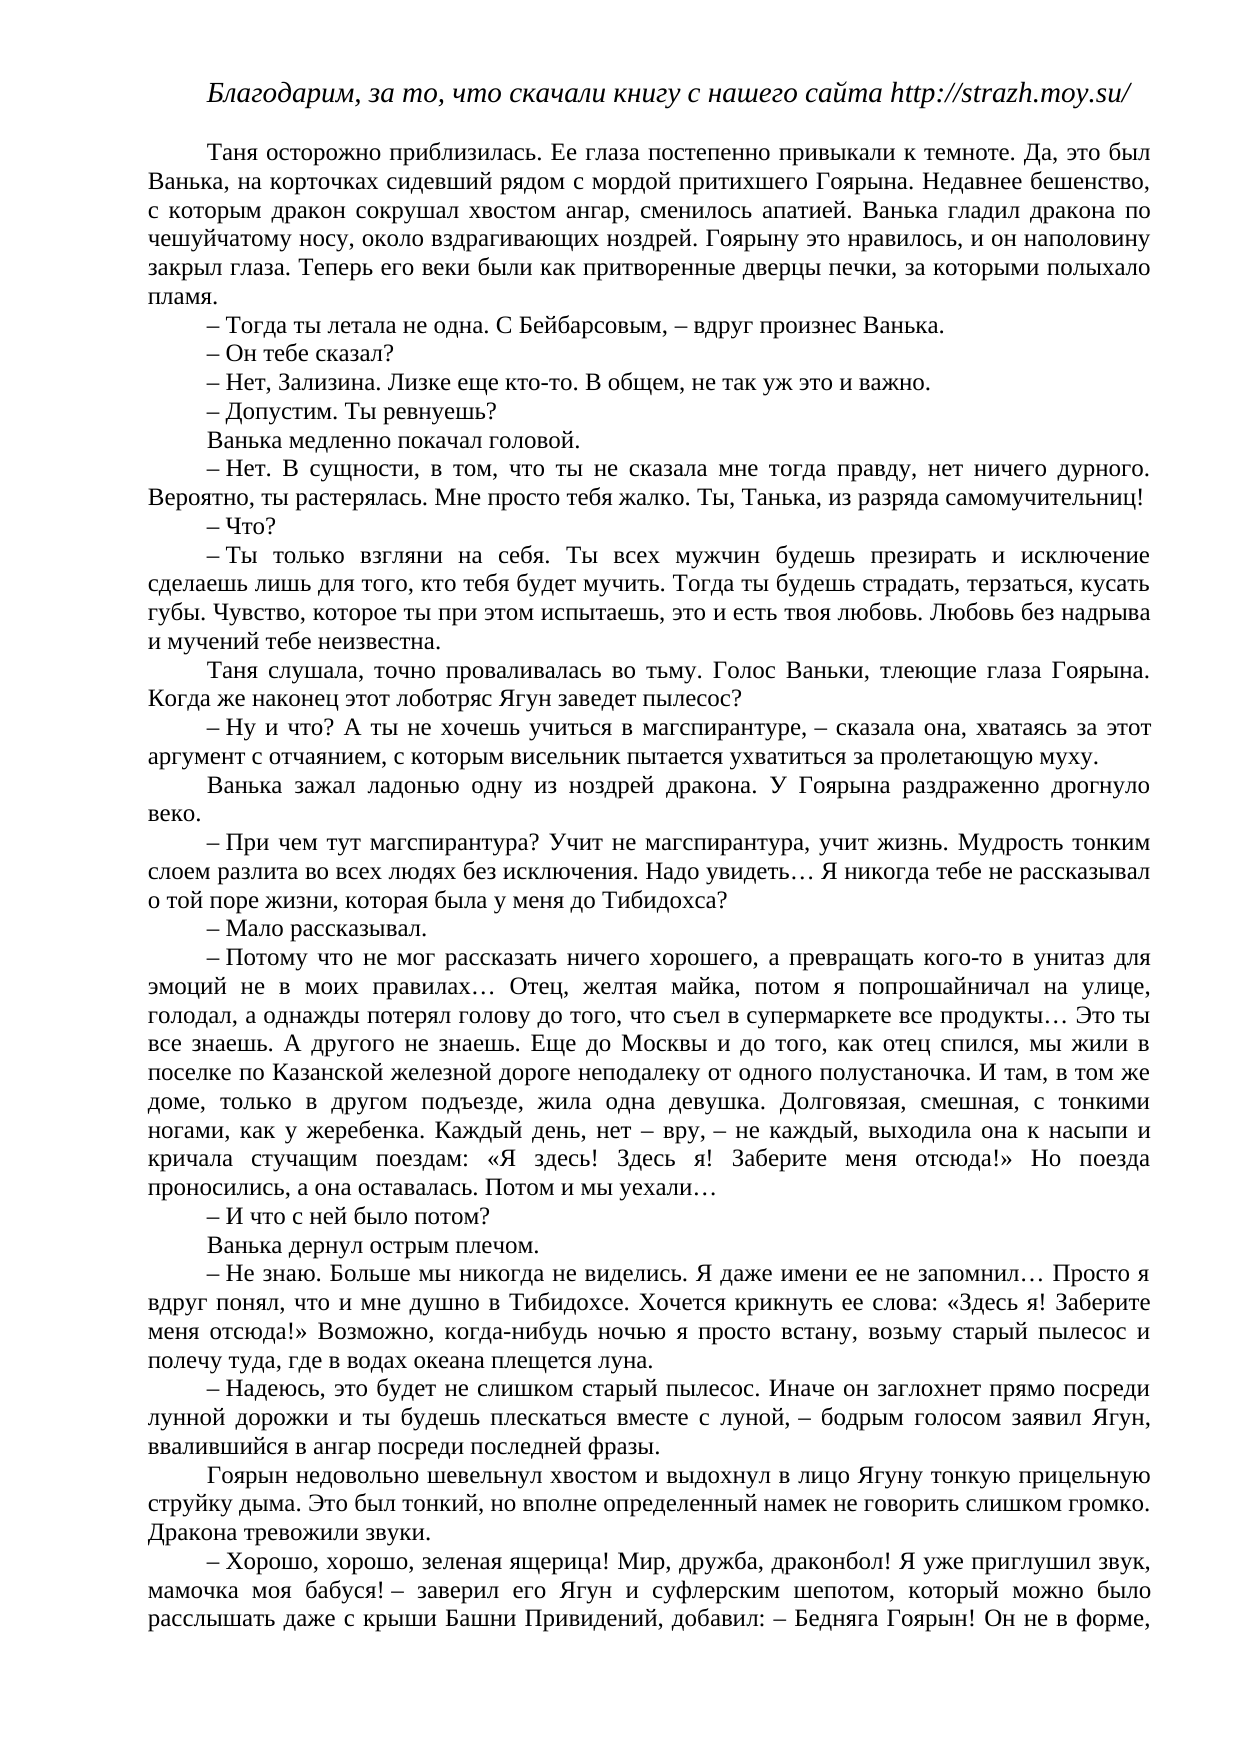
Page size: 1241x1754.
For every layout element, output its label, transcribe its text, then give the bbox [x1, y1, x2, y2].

text Ванька медленно покачал головой. [148, 425, 1152, 453]
text Таня осторожно приблизилась. Ее глаза постепенно привыкали к темноте. Да, это был Ванька, на корточках сидевший рядом с мордой притихшего Гоярына. Недавнее бешенство, с которым дракон сокрушал хвостом ангар, сменилось апатией. Ванька гладил дракона по чешуйчатому носу, около вздрагивающих ноздрей. Гоярыну это нравилось, и он наполовину закрыл глаза. Теперь его веки были как притворенные дверцы печки, за которыми полыхало пламя. [148, 137, 1152, 310]
text – Ты только взгляни на себя. Ты всех мужчин будешь презирать и исключение сделаешь лишь для того, кто тебя будет мучить. Тогда ты будешь страдать, терзаться, кусать губы. Чувство, которое ты при этом испытаешь, это и есть твоя любовь. Любовь без надрыва и мучений тебе неизвестна. [148, 540, 1152, 655]
text Гоярын недовольно шевельнул хвостом и выдохнул в лицо Ягуну тонкую прицельную струйку дыма. Это был тонкий, но вполне определенный намек не говорить слишком громко. Дракона тревожили звуки. [148, 1460, 1152, 1546]
text – Что? [148, 511, 1152, 540]
text – Мало рассказывал. [148, 913, 1152, 942]
text – При чем тут магспирантура? Учит не магспирантура, учит жизнь. Мудрость тонким слоем разлита во всех людях без исключения. Надо увидеть… Я никогда тебе не рассказывал о той поре жизни, которая была у меня до Тибидохса? [148, 827, 1152, 913]
text – Тогда ты летала не одна. С Бейбарсовым, – вдруг произнес Ванька. [148, 310, 1152, 338]
text – Допустим. Ты ревнуешь? [148, 396, 1152, 425]
text – Он тебе сказал? [148, 338, 1152, 367]
text Ванька дернул острым плечом. [148, 1230, 1152, 1258]
text – Нет. В сущности, в том, что ты не сказала мне тогда правду, нет ничего дурного. Вероятно, ты растерялась. Мне просто тебя жалко. Ты, Танька, из разряда самомучительниц! [148, 453, 1152, 511]
text – И что с ней было потом? [148, 1201, 1152, 1230]
text Таня слушала, точно проваливалась во тьму. Голос Ваньки, тлеющие глаза Гоярына. Когда же наконец этот лоботряс Ягун заведет пылесос? [148, 655, 1152, 712]
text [148, 1546, 1152, 1632]
text – Ну и что? А ты не хочешь учиться в магспирантуре, – сказала она, хватаясь за этот аргумент с отчаянием, с которым висельник пытается ухватиться за пролетающую муху. [148, 712, 1152, 770]
text – Надеюсь, это будет не слишком старый пылесос. Иначе он заглохнет прямо посреди лунной дорожки и ты будешь плескаться вместе с луной, – бодрым голосом заявил Ягун, ввалившийся в ангар посреди последней фразы. [148, 1373, 1152, 1460]
text Ванька зажал ладонью одну из ноздрей дракона. У Гоярына раздраженно дрогнуло веко. [148, 770, 1152, 827]
text – Не знаю. Больше мы никогда не виделись. Я даже имени ее не запомнил… Просто я вдруг понял, что и мне душно в Тибидохсе. Хочется крикнуть ее слова: «Здесь я! Заберите меня отсюда!» Возможно, когда-нибудь ночью я просто встану, возьму старый пылесос и полечу туда, где в водах океана плещется луна. [148, 1258, 1152, 1373]
text – Потому что не мог рассказать ничего хорошего, а превращать кого-то в унитаз для эмоций не в моих правилах… Отец, желтая майка, потом я попрошайничал на улице, голодал, а однажды потерял голову до того, что съел в супермаркете все продукты… Это ты все знаешь. А другого не знаешь. Еще до Москвы и до того, как отец спился, мы жили в поселке по Казанской железной дороге неподалеку от одного полустаночка. И там, в том же доме, только в другом подъезде, жила одна девушка. Долговязая, смешная, с тонкими ногами, как у жеребенка. Каждый день, нет – вру, – не каждый, выходила она к насыпи и кричала стучащим поездам: «Я здесь! Здесь я! Заберите меня отсюда!» Но поезда проносились, а она оставалась. Потом и мы уехали… [148, 942, 1152, 1201]
text – Нет, Зализина. Лизке еще кто-то. В общем, не так уж это и важно. [148, 367, 1152, 396]
